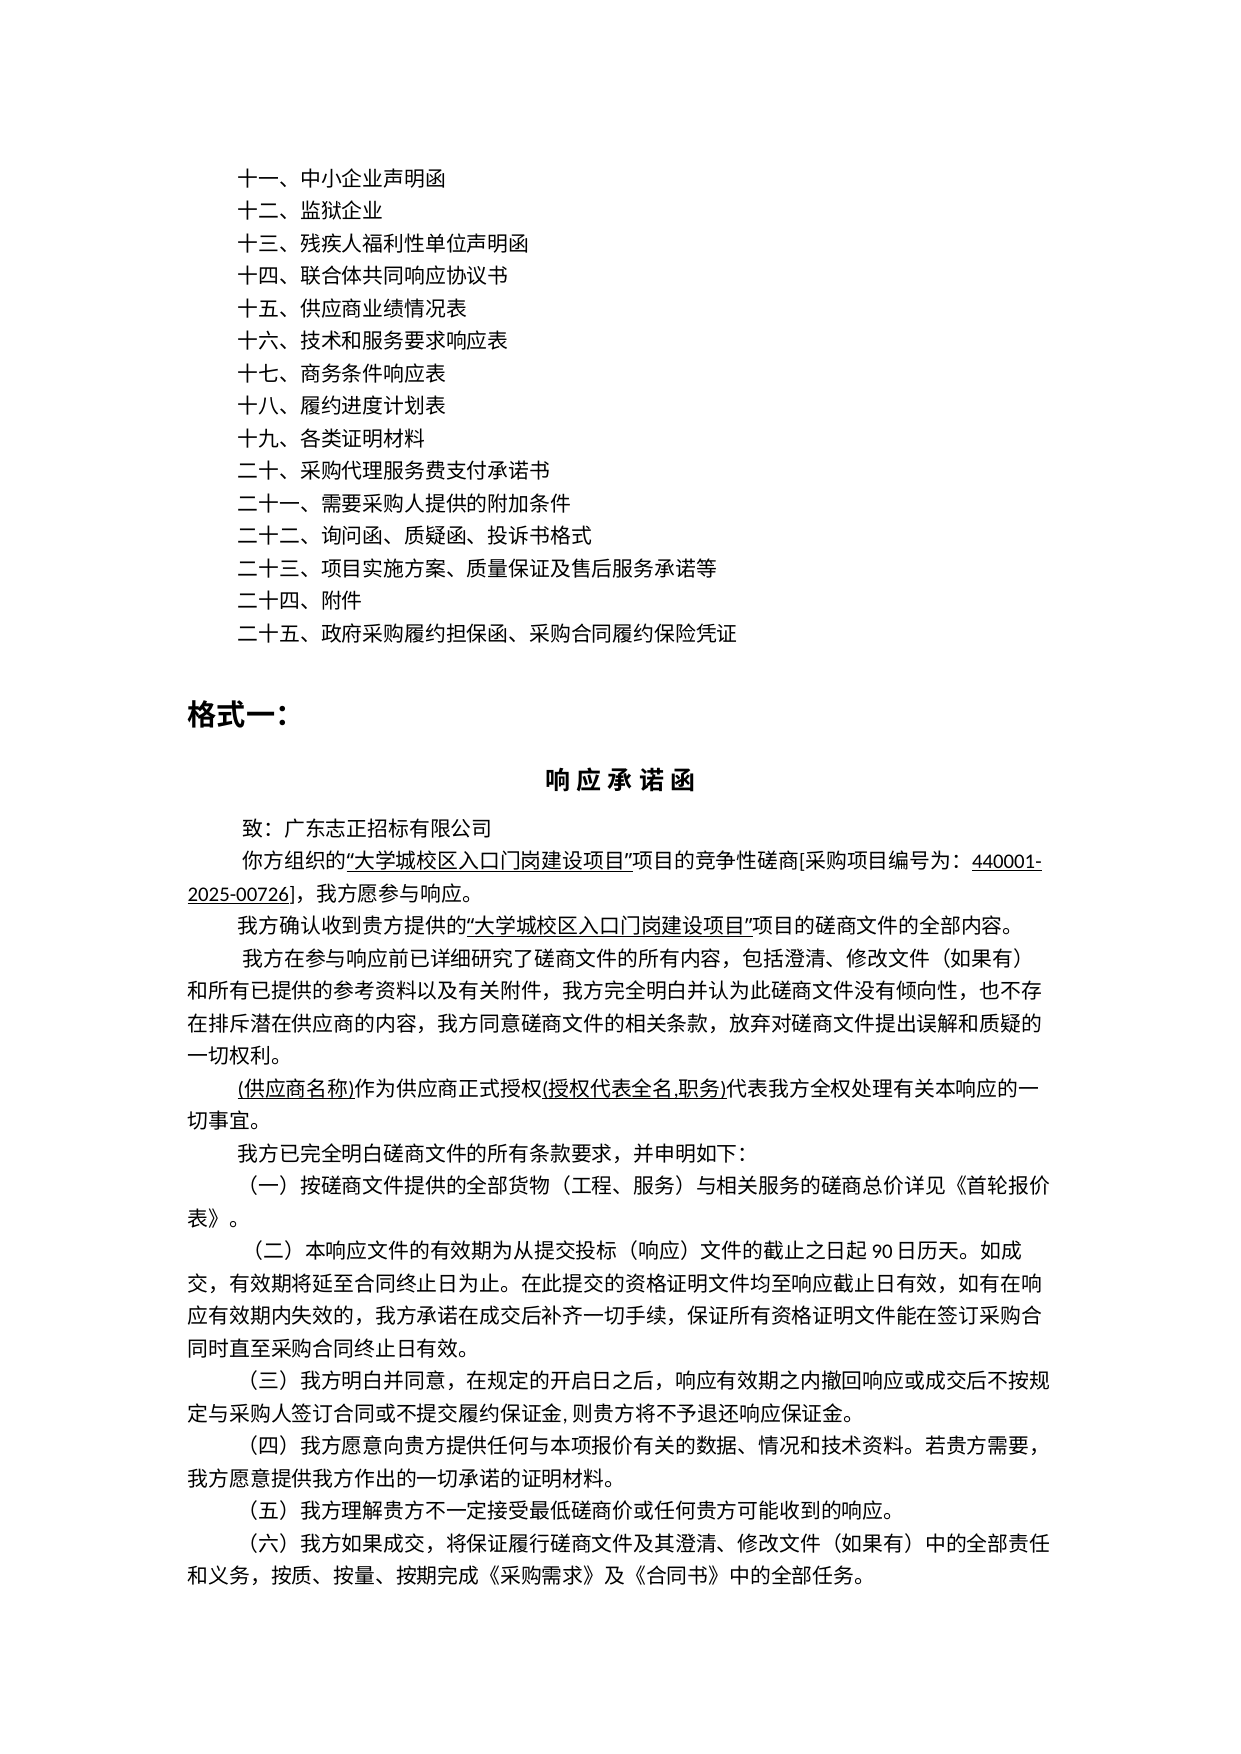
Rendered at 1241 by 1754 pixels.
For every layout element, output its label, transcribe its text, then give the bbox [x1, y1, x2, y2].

text 十九、各类证明材料 [187, 422, 1053, 454]
text 二十三、项目实施方案、质量保证及售后服务承诺等 [187, 552, 1053, 584]
text 二十四、附件 [187, 584, 1053, 617]
text (供应商名称)作为供应商正式授权(授权代表全名,职务)代表我方全权处理有关本响应的一切事宜。 [187, 1072, 1053, 1137]
text 十六、技术和服务要求响应表 [187, 324, 1053, 357]
text 我方在参与响应前已详细研究了磋商文件的所有内容，包括澄清、修改文件（如果有）和所有已提供的参考资料以及有关附件，我方完全明白并认为此磋商文件没有倾向性，也不存在排斥潜在供应商的内容，我方同意磋商文件的相关条款，放弃对磋商文件提出误解和质疑的一切权利。 [187, 942, 1053, 1072]
text 二十、采购代理服务费支付承诺书 [187, 454, 1053, 487]
text 十四、联合体共同响应协议书 [187, 259, 1053, 292]
text 十三、残疾人福利性单位声明函 [187, 227, 1053, 259]
text 我方已完全明白磋商文件的所有条款要求，并申明如下： [187, 1137, 1053, 1169]
text 十八、履约进度计划表 [187, 389, 1053, 422]
text （三）我方明白并同意，在规定的开启日之后，响应有效期之内撤回响应或成交后不按规定与采购人签订合同或不提交履约保证金, 则贵方将不予退还响应保证金。 [187, 1364, 1053, 1429]
text （一）按磋商文件提供的全部货物（工程、服务）与相关服务的磋商总价详见《首轮报价表》。 [187, 1169, 1053, 1234]
text （四）我方愿意向贵方提供任何与本项报价有关的数据、情况和技术资料。若贵方需要，我方愿意提供我方作出的一切承诺的证明材料。 [187, 1429, 1053, 1494]
text 我方确认收到贵方提供的“大学城校区入口门岗建设项目”项目的磋商文件的全部内容。 [187, 909, 1053, 942]
text 十七、商务条件响应表 [187, 357, 1053, 389]
text 十二、监狱企业 [187, 194, 1053, 227]
text （六）我方如果成交，将保证履行磋商文件及其澄清、修改文件（如果有）中的全部责任和义务，按质、按量、按期完成《采购需求》及《合同书》中的全部任务。 [187, 1527, 1053, 1592]
text 二十二、询问函、质疑函、投诉书格式 [187, 519, 1053, 552]
text 格式一： [187, 682, 1053, 747]
text 二十五、政府采购履约担保函、采购合同履约保险凭证 [187, 617, 1053, 649]
text 二十一、需要采购人提供的附加条件 [187, 487, 1053, 519]
text 十五、供应商业绩情况表 [187, 292, 1053, 324]
text 致：广东志正招标有限公司 [187, 812, 1053, 844]
text 你方组织的“大学城校区入口门岗建设项目”项目的竞争性磋商[采购项目编号为：440001-2025-00726]，我方愿参与响应。 [187, 844, 1053, 909]
text （五）我方理解贵方不一定接受最低磋商价或任何贵方可能收到的响应。 [187, 1494, 1053, 1527]
text （二）本响应文件的有效期为从提交投标（响应）文件的截止之日起90日历天。如成交，有效期将延至合同终止日为止。在此提交的资格证明文件均至响应截止日有效，如有在响应有效期内失效的，我方承诺在成交后补齐一切手续，保证所有资格证明文件能在签订采购合同时直至采购合同终止日有效。 [187, 1234, 1053, 1364]
text 响 应 承 诺 函 [187, 747, 1053, 812]
text 十一、中小企业声明函 [187, 162, 1053, 194]
